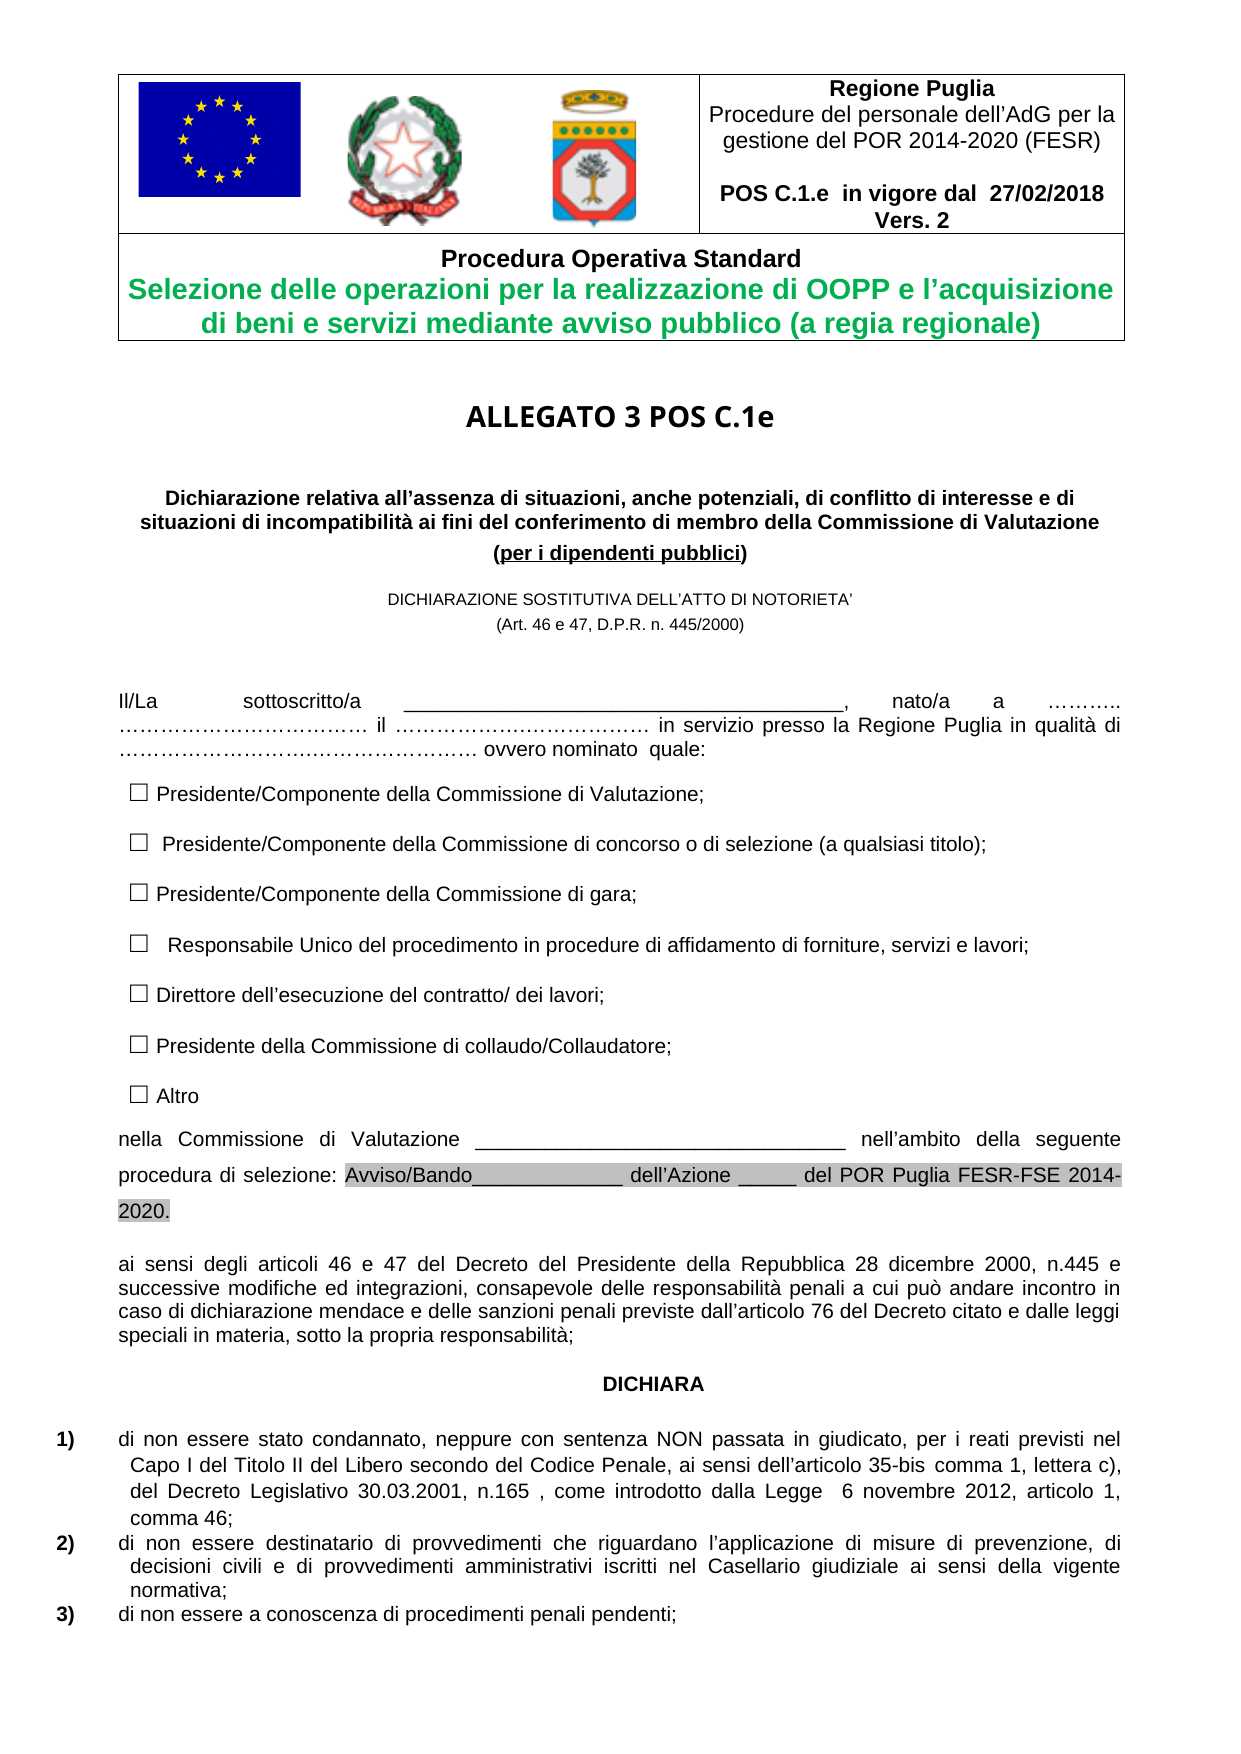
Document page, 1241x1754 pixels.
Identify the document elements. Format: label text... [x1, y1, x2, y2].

list Presidente della Commissione di collaudo/Collaudatore; [130, 1026, 1122, 1059]
list di non essere stato condannato, neppure con sentenza NON passata in giudicato, per i reati previsti nel Capo I del Titolo II del Libero secondo del Codice Penale, ai sensi dell’articolo 35-bis comma 1, lettera c), del Decreto Legislativo 30.03.2001, n.165 , come introdotto dalla Legge 6 novembre 2012, articolo 1, comma 46; [56, 1426, 1122, 1530]
list Altro [130, 1076, 1122, 1110]
text Il/La sottoscritto/a ______________________________________, nato/a a ………..……………………………… il ……………….……………… in servizio presso la Regione Puglia in qualità di ……………………….…………………… ovvero nominato quale: [118, 689, 1122, 761]
text DICHIARA [185, 1372, 1122, 1396]
text Allegato 3 POS C.1e [118, 397, 1122, 436]
list di non essere a conoscenza di procedimenti penali pendenti; [56, 1602, 1122, 1626]
text DICHIARAZIONE SOSTITUTIVA DELL’ATTO DI NOTORIETA’ [118, 590, 1122, 609]
list di non essere destinatario di provvedimenti che riguardano l’applicazione di misure di prevenzione, di decisioni civili e di provvedimenti amministrativi iscritti nel Casellario giudiziale ai sensi della vigente normativa; [56, 1530, 1122, 1602]
text (per i dipendenti pubblici) [118, 540, 1122, 564]
text Dichiarazione relativa all’assenza di situazioni, anche potenziali, di conflitto di interesse e di situazioni di incompatibilità ai fini del conferimento di membro della Commissione di Valutazione [118, 486, 1122, 534]
list Presidente/Componente della Commissione di concorso o di selezione (a qualsiasi titolo); [130, 824, 1122, 857]
list Presidente/Componente della Commissione di gara; [130, 874, 1122, 908]
picture [552, 90, 637, 228]
text ai sensi degli articoli 46 e 47 del Decreto del Presidente della Repubblica 28 dicembre 2000, n.445 e successive modifiche ed integrazioni, consapevole delle responsabilità penali a cui può andare incontro in caso di dichiarazione mendace e delle sanzioni penali previste dall’articolo 76 del Decreto citato e dalle leggi speciali in materia, sotto la propria responsabilità; [118, 1251, 1122, 1347]
text (Art. 46 e 47, D.P.R. n. 445/2000) [118, 615, 1122, 634]
picture [347, 96, 462, 226]
list Presidente/Componente della Commissione di Valutazione; [130, 773, 1122, 807]
picture [138, 82, 301, 197]
list Responsabile Unico del procedimento in procedure di affidamento di forniture, servizi e lavori; [130, 925, 1122, 958]
list Direttore dell’esecuzione del contratto/ dei lavori; [130, 975, 1122, 1009]
text nella Commissione di Valutazione ________________________________ nell’ambito della seguente procedura di selezione: Avviso/Bando_____________ dell’Azione _____ del POR Puglia FESR-FSE 2014-2020. [118, 1127, 1122, 1222]
